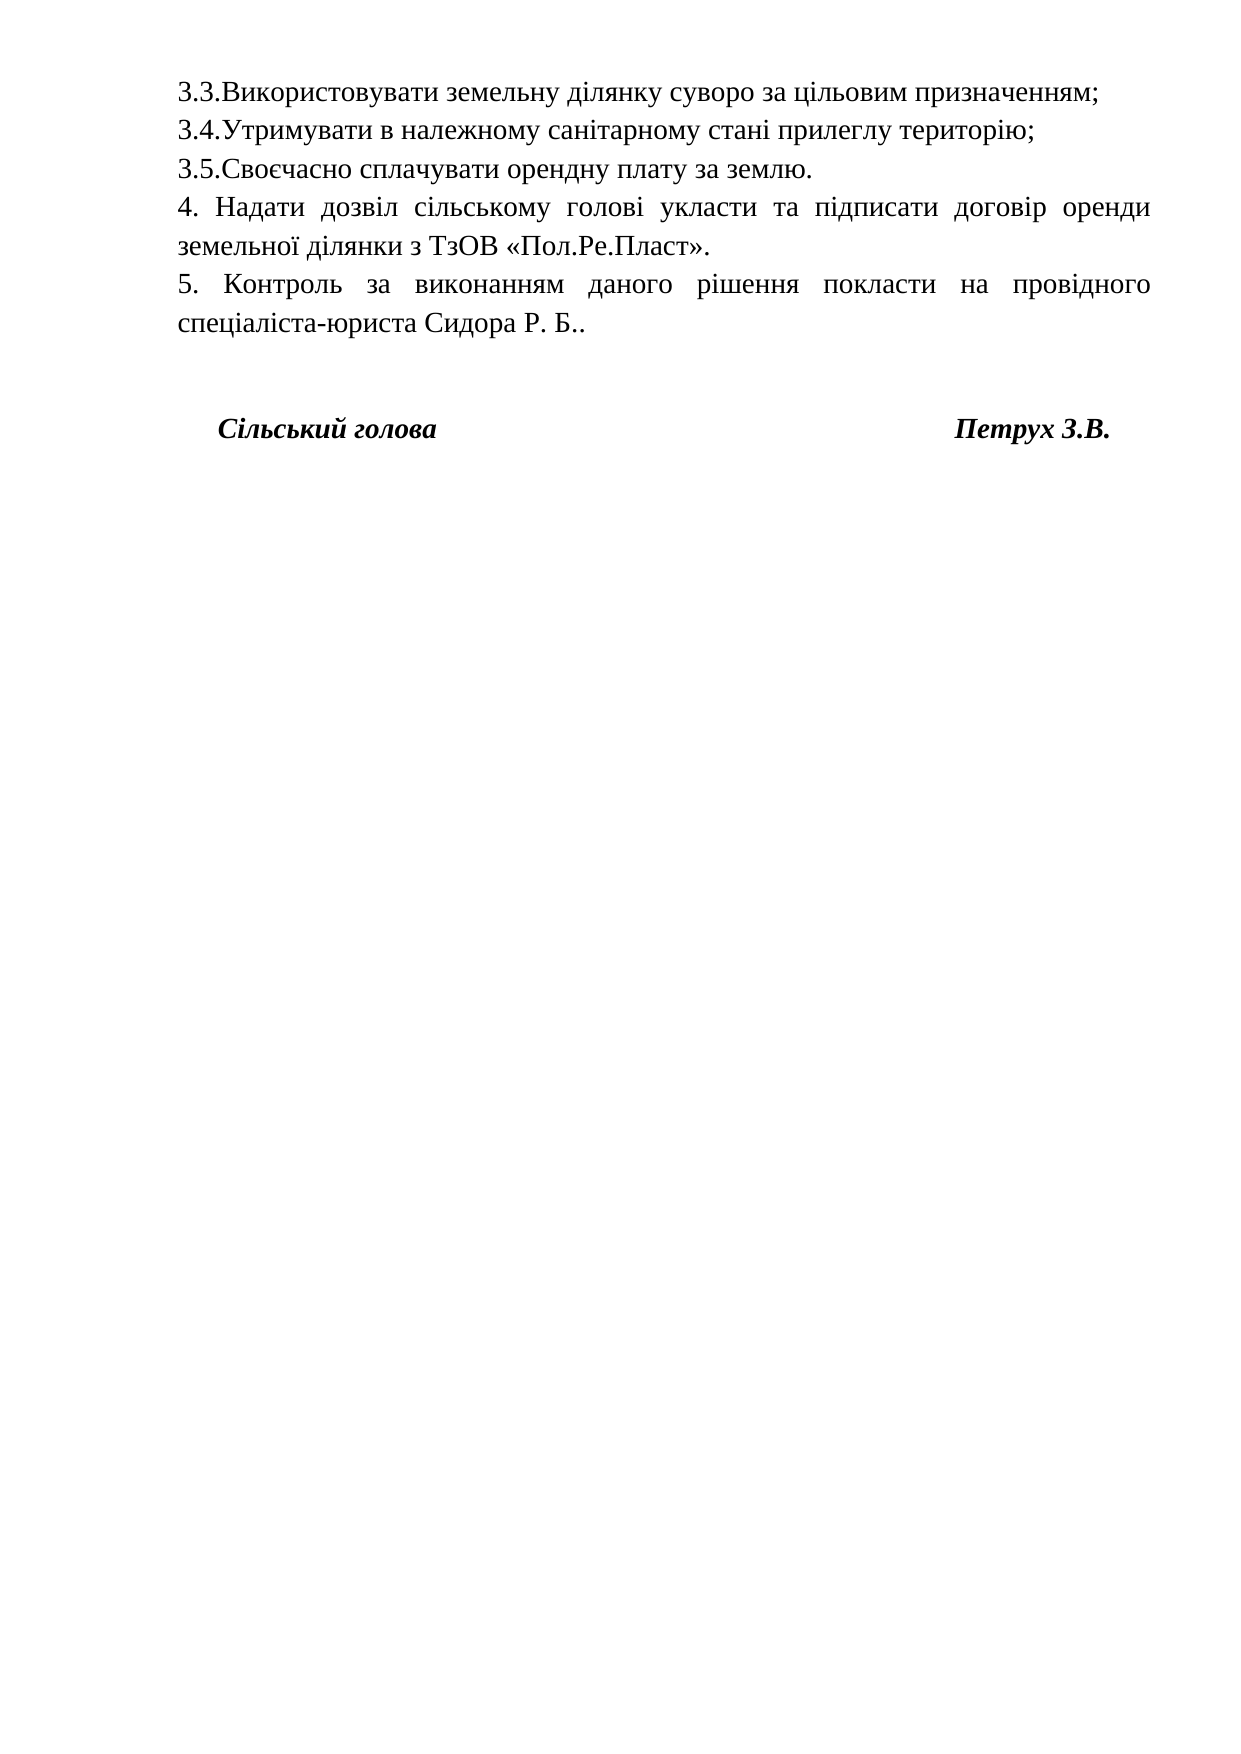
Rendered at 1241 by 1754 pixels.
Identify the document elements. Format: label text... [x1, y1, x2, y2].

text 3.5.Своєчасно сплачувати орендну плату за землю. [177, 151, 1152, 184]
text 4. Надати дозвіл сільському голові укласти та підписати договір оренди земельної ділянки з ТзОВ «Пол.Ре.Пласт». [177, 189, 1152, 262]
text 5. Контроль за виконанням даного рішення покласти на провідного спеціаліста-юриста Сидора Р. Б.. [177, 267, 1152, 339]
text 3.4.Утримувати в належному санітарному стані прилеглу територію; [177, 112, 1152, 146]
text 3.3.Використовувати земельну ділянку суворо за цільовим призначенням; [177, 74, 1152, 107]
text Сільський голова Петрух З.В. [177, 411, 1152, 444]
